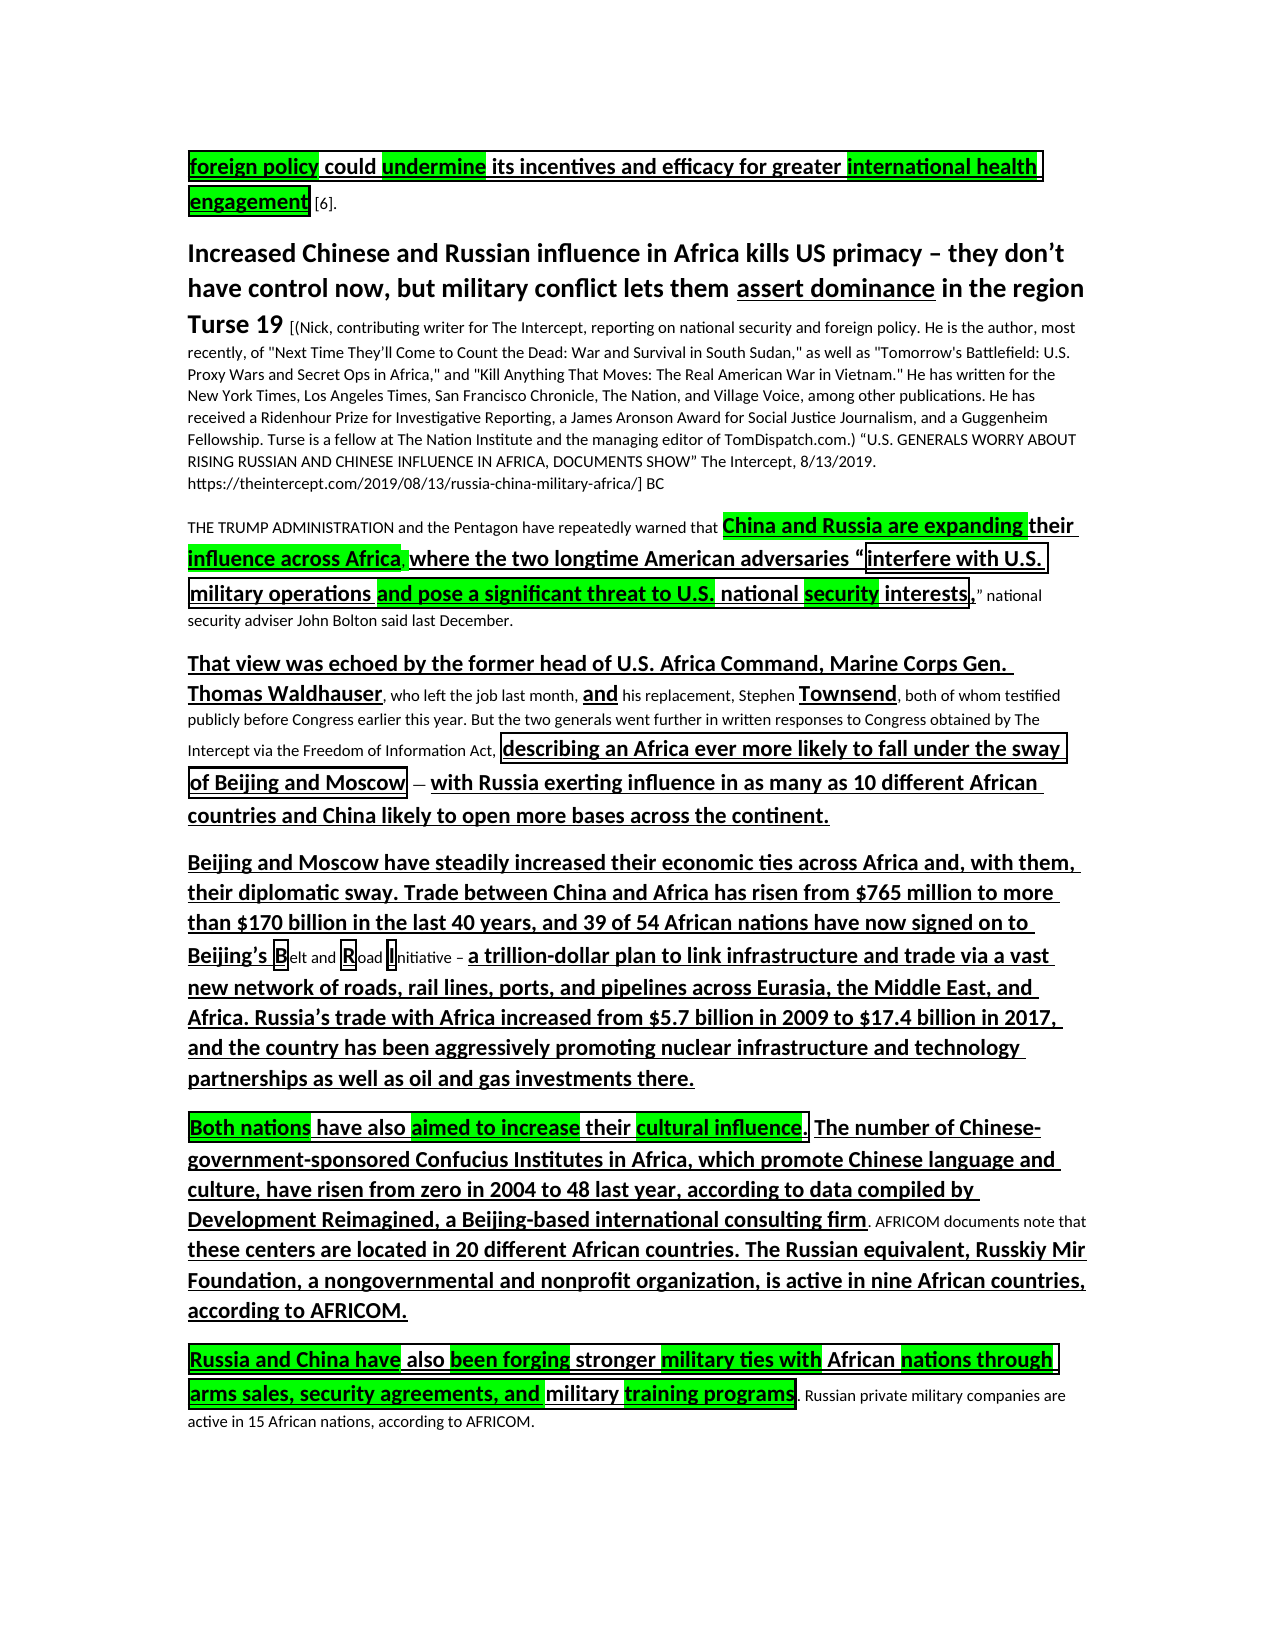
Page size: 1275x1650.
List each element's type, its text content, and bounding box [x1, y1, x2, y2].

text Beijing and Moscow have steadily increased their economic ties across Africa and, with them, their diplomatic sway. Trade between China and Africa has risen from $765 million to more than $170 billion in the last 40 years, and 39 of 54 African nations have now signed on to Beijing’s Belt and Road Initiative – a trillion-dollar plan to link infrastructure and trade via a vast new network of roads, rail lines, ports, and pipelines across Eurasia, the Middle East, and Africa. Russia’s trade with Africa increased from $5.7 billion in 2009 to $17.4 billion in 2017, and the country has been aggressively promoting nuclear infrastructure and technology partnerships as well as oil and gas investments there. [187, 848, 1087, 1092]
text That view was echoed by the former head of U.S. Africa Command, Marine Corps Gen. Thomas Waldhauser, who left the job last month, and his replacement, Stephen Townsend, both of whom testified publicly before Congress earlier this year. But the two generals went further in written responses to Congress obtained by The Intercept via the Freedom of Information Act, describing an Africa ever more likely to fall under the sway of Beijing and Moscow — with Russia exerting influence in as many as 10 different African countries and China likely to open more bases across the continent. [187, 649, 1087, 829]
text Turse 19 [(Nick, contributing writer for The Intercept, reporting on national security and foreign policy. He is the author, most recently, of "Next Time They’ll Come to Count the Dead: War and Survival in South Sudan," as well as "Tomorrow's Battlefield: U.S. Proxy Wars and Secret Ops in Africa," and "Kill Anything That Moves: The Real American War in Vietnam." He has written for the New York Times, Los Angeles Times, San Francisco Chronicle, The Nation, and Village Voice, among other publications. He has received a Ridenhour Prize for Investigative Reporting, a James Aronson Award for Social Justice Journalism, and a Guggenheim Fellowship. Turse is a fellow at The Nation Institute and the managing editor of TomDispatch.com.) “U.S. GENERALS WORRY ABOUT RISING RUSSIAN AND CHINESE INFLUENCE IN AFRICA, DOCUMENTS SHOW” The Intercept, 8/13/2019. https://theintercept.com/2019/08/13/russia-china-military-africa/] BC [187, 307, 1087, 493]
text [187, 150, 1087, 217]
text Both nations have also aimed to increase their cultural influence. The number of Chinese-government-sponsored Confucius Institutes in Africa, which promote Chinese language and culture, have risen from zero in 2004 to 48 last year, according to data compiled by Development Reimagined, a Beijing-based international consulting firm. AFRICOM documents note that these centers are located in 20 different African countries. The Russian equivalent, Russkiy Mir Foundation, a nongovernmental and nonprofit organization, is active in nine African countries, according to AFRICOM. [187, 1111, 1087, 1260]
text THE TRUMP ADMINISTRATION and the Pentagon have repeatedly warned that China and Russia are expanding their influence across Africa, where the two longtime American adversaries “interfere with U.S. military operations and pose a significant threat to U.S. national security interests,” national security adviser John Bolton said last December. [187, 512, 1087, 631]
text Both nations have also aimed to increase their cultural influence. The number of Chinese-government-sponsored Confucius Institutes in Africa, which promote Chinese language and culture, have risen from zero in 2004 to 48 last year, according to data compiled by Development Reimagined, a Beijing-based international consulting firm. AFRICOM documents note that these centers are located in 20 different African countries. The Russian equivalent, Russkiy Mir Foundation, a nongovernmental and nonprofit organization, is active in nine African countries, according to AFRICOM. [187, 1261, 1087, 1324]
text Russia and China have also been forging stronger military ties with African nations through arms sales, security agreements, and military training programs. Russian private military companies are active in 15 African nations, according to AFRICOM. [187, 1343, 1087, 1432]
subtitle Increased Chinese and Russian influence in Africa kills US primacy – they don’t have control now, but military conflict lets them assert dominance in the region [187, 236, 1087, 305]
